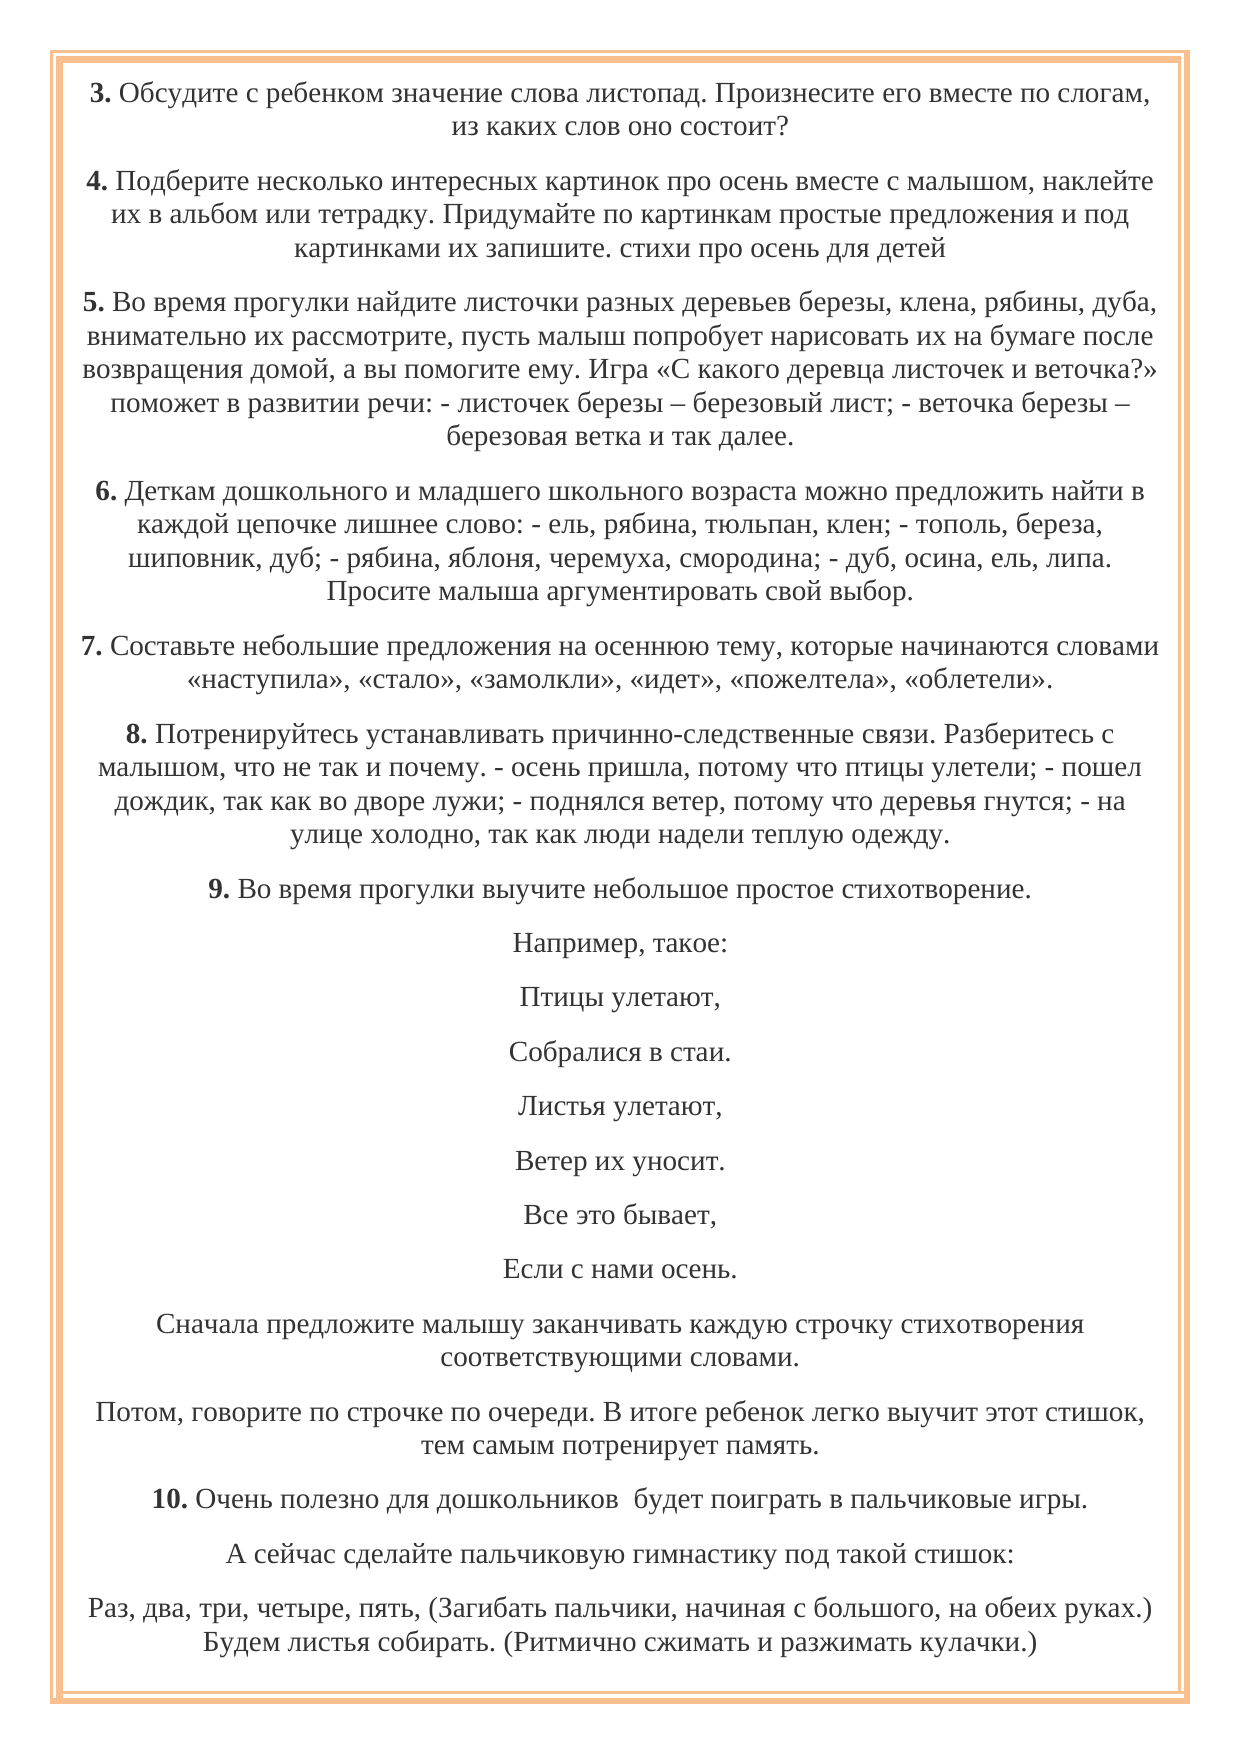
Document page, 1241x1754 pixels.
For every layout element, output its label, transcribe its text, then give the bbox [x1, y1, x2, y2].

text Все это бывает, [75, 1197, 1165, 1231]
text Собралися в стаи. [75, 1034, 1165, 1067]
text Сначала предложите малышу заканчивать каждую строчку стихотворения соответствующими словами. [75, 1306, 1165, 1373]
text 4. Подберите несколько интересных картинок про осень вместе с малышом, наклейте их в альбом или тетрадку. Придумайте по картинкам простые предложения и под картинками их запишите. стихи про осень для детей [75, 163, 1165, 263]
text 10. Очень полезно для дошкольников будет поиграть в пальчиковые игры. [75, 1482, 1165, 1515]
text Например, такое: [75, 925, 1165, 959]
text 9. Во время прогулки выучите небольшое простое стихотворение. [75, 871, 1165, 904]
text 7. Составьте небольшие предложения на осеннюю тему, которые начинаются словами «наступила», «стало», «замолкли», «идет», «пожелтела», «облетели». [75, 628, 1165, 695]
text Ветер их уносит. [75, 1143, 1165, 1176]
text 5. Во время прогулки найдите листочки разных деревьев березы, клена, рябины, дуба, внимательно их рассмотрите, пусть малыш попробует нарисовать их на бумаге после возвращения домой, а вы помогите ему. Игра «С какого деревца листочек и веточка?» поможет в развитии речи: - листочек березы – березовый лист; - веточка березы – березовая ветка и так далее. [75, 284, 1165, 452]
text 6. Деткам дошкольного и младшего школьного возраста можно предложить найти в каждой цепочке лишнее слово: - ель, рябина, тюльпан, клен; - тополь, береза, шиповник, дуб; - рябина, яблоня, черемуха, смородина; - дуб, осина, ель, липа. Просите малыша аргументировать свой выбор. [75, 473, 1165, 607]
text Листья улетают, [75, 1088, 1165, 1122]
text Раз, два, три, четыре, пять, (Загибать пальчики, начиная с большого, на обеих руках.) Будем листья собирать. (Ритмично сжимать и разжимать кулачки.) [75, 1590, 1165, 1657]
text Если с нами осень. [75, 1251, 1165, 1285]
text А сейчас сделайте пальчиковую гимнастику под такой стишок: [75, 1536, 1165, 1569]
text Потом, говорите по строчке по очереди. В итоге ребенок легко выучит этот стишок, тем самым потренирует память. [75, 1394, 1165, 1461]
text 8. Потренируйтесь устанавливать причинно-следственные связи. Разберитесь с малышом, что не так и почему. - осень пришла, потому что птицы улетели; - пошел дождик, так как во дворе лужи; - поднялся ветер, потому что деревья гнутся; - на улице холодно, так как люди надели теплую одежду. [75, 716, 1165, 850]
text 3. Обсудите с ребенком значение слова листопад. Произнесите его вместе по слогам, из каких слов оно состоит? [75, 75, 1165, 142]
text Птицы улетают, [75, 979, 1165, 1013]
